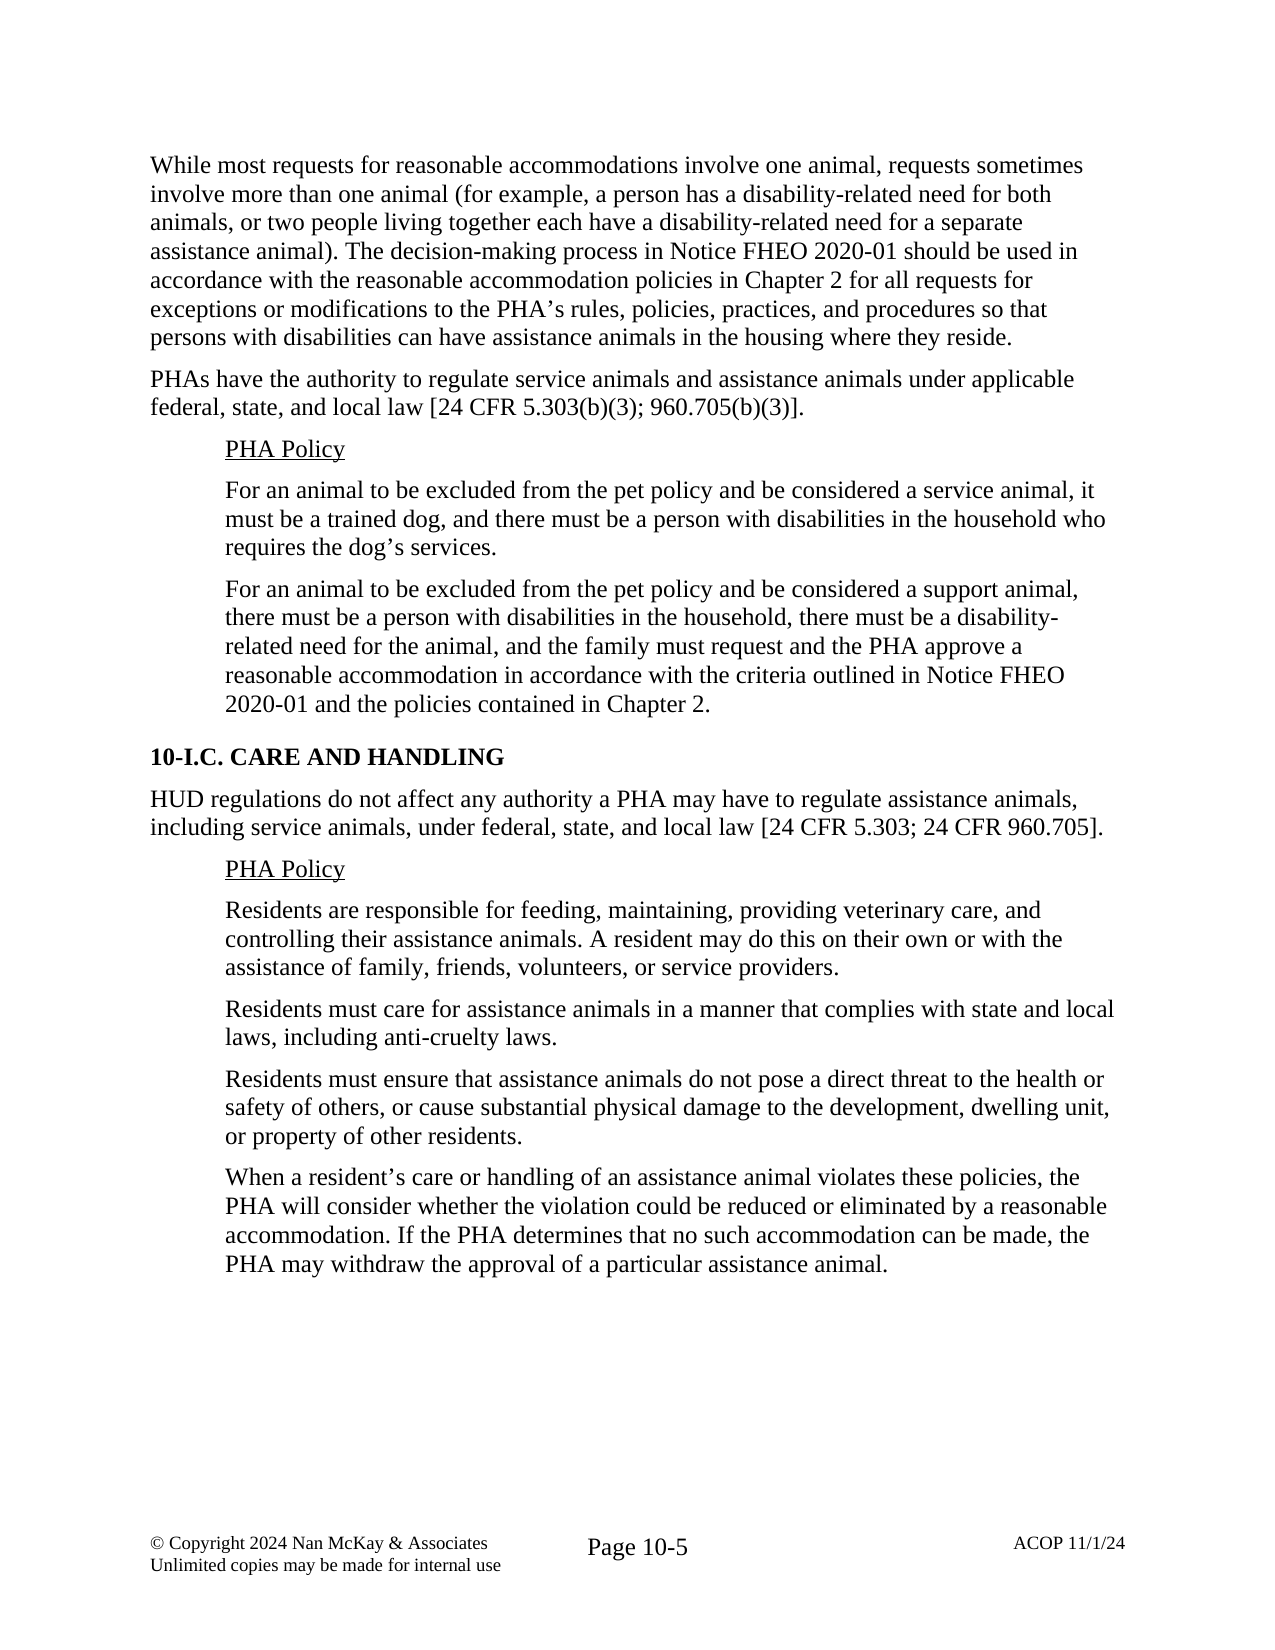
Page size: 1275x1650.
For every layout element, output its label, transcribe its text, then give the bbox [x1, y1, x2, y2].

text HUD regulations do not affect any authority a PHA may have to regulate assistance animals, including service animals, under federal, state, and local law [24 CFR 5.303; 24 CFR 960.705]. [150, 784, 1125, 841]
text When a resident’s care or handling of an assistance animal violates these policies, the PHA will consider whether the violation could be reduced or eliminated by a reasonable accommodation. If the PHA determines that no such accommodation can be made, the PHA may withdraw the approval of a particular assistance animal. [225, 1162, 1125, 1277]
text PHAs have the authority to regulate service animals and assistance animals under applicable federal, state, and local law [24 CFR 5.303(b)(3); 960.705(b)(3)]. [150, 364, 1125, 421]
text Residents must ensure that assistance animals do not pose a direct threat to the health or safety of others, or cause substantial physical damage to the development, dwelling unit, or property of other residents. [225, 1064, 1125, 1150]
text For an animal to be excluded from the pet policy and be considered a service animal, it must be a trained dog, and there must be a person with disabilities in the household who requires the dog’s services. [225, 475, 1125, 561]
text Residents are responsible for feeding, maintaining, providing veterinary care, and controlling their assistance animals. A resident may do this on their own or with the assistance of family, friends, volunteers, or service providers. [225, 895, 1125, 981]
text While most requests for reasonable accommodations involve one animal, requests sometimes involve more than one animal (for example, a person has a disability-related need for both animals, or two people living together each have a disability-related need for a separate assistance animal). The decision-making process in Notice FHEO 2020-01 should be used in accordance with the reasonable accommodation policies in Chapter 2 for all requests for exceptions or modifications to the PHA’s rules, policies, practices, and procedures so that persons with disabilities can have assistance animals in the housing where they reside. [150, 150, 1125, 351]
text PHA Policy [225, 854, 1125, 882]
text 10-I.C. CARE AND HANDLING [150, 742, 1125, 771]
text Residents must care for assistance animals in a manner that complies with state and local laws, including anti-cruelty laws. [225, 994, 1125, 1051]
text PHA Policy [225, 434, 1125, 462]
text For an animal to be excluded from the pet policy and be considered a support animal, there must be a person with disabilities in the household, there must be a disability-related need for the animal, and the family must request and the PHA approve a reasonable accommodation in accordance with the criteria outlined in Notice FHEO 2020-01 and the policies contained in Chapter 2. [225, 574, 1125, 717]
